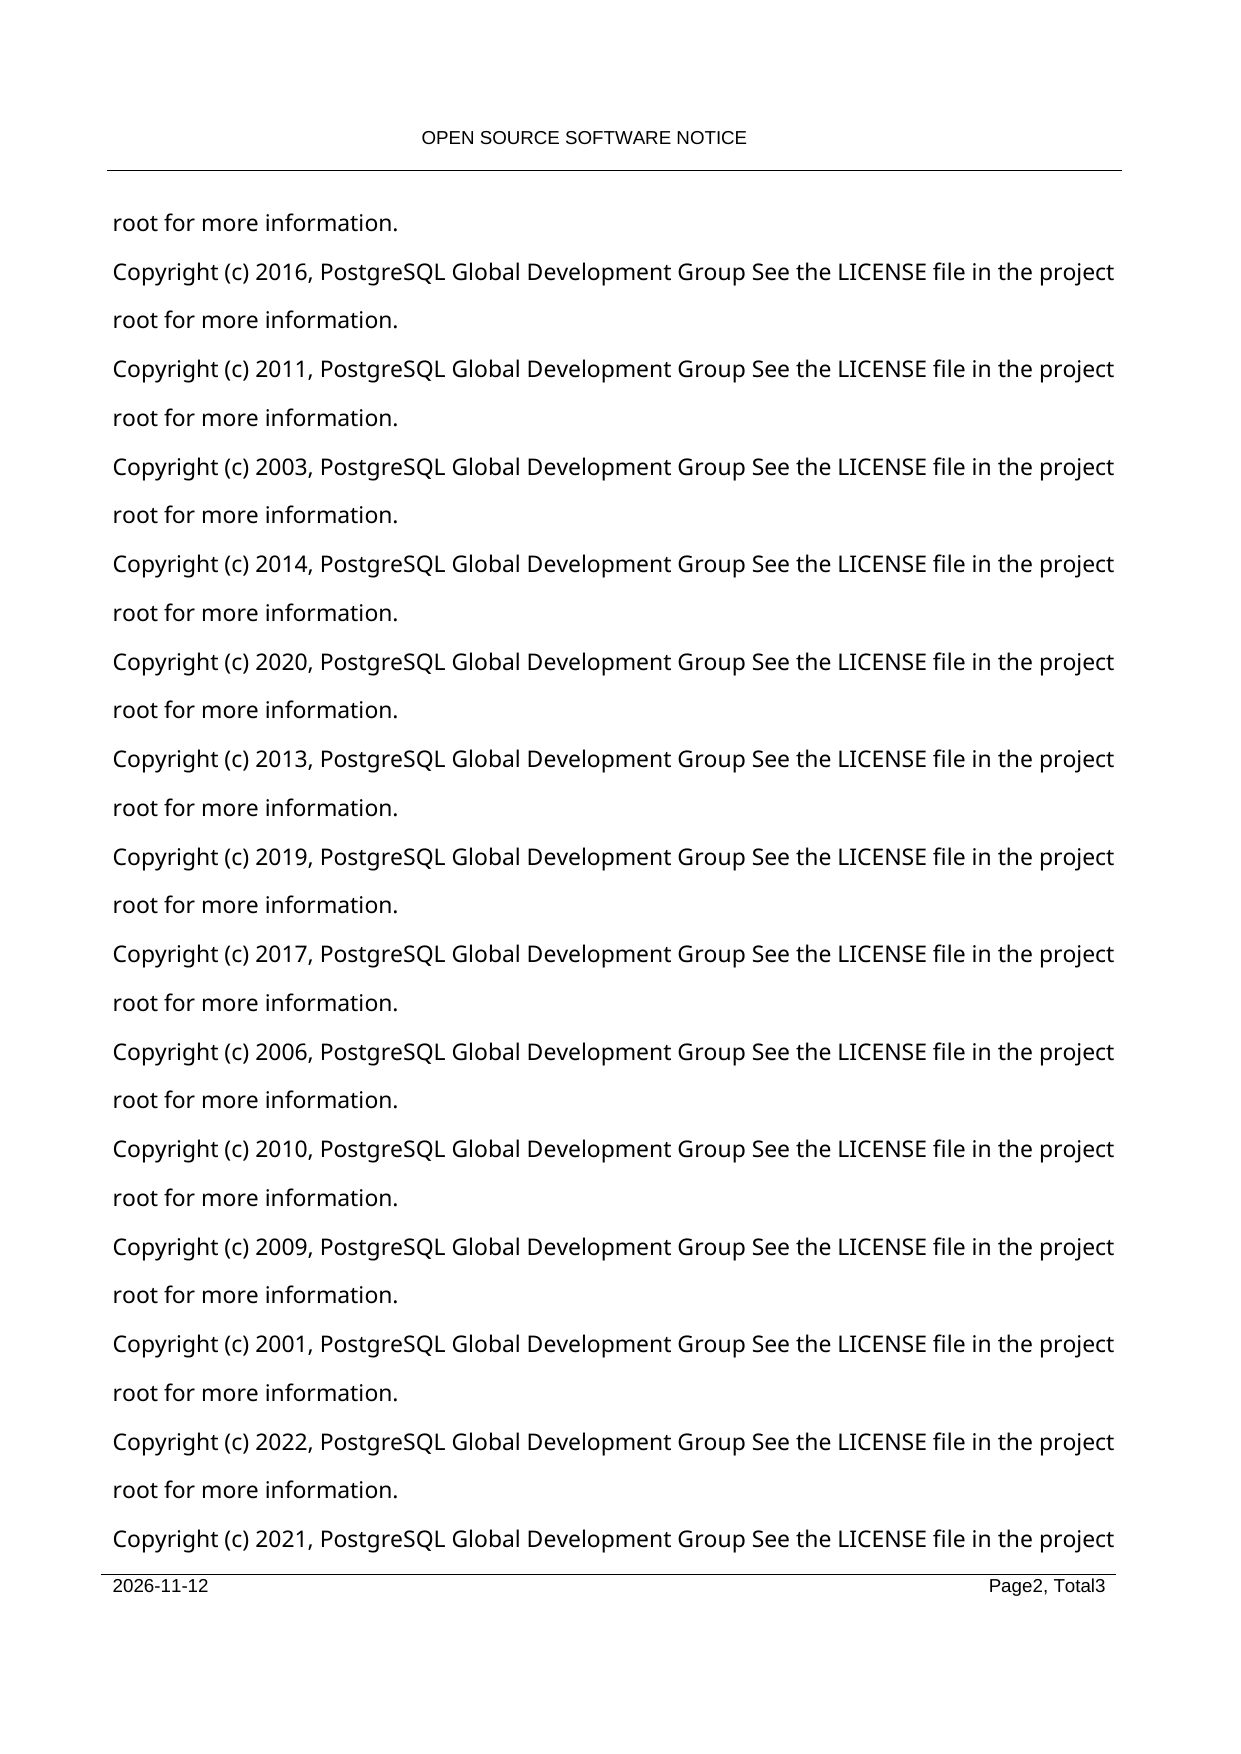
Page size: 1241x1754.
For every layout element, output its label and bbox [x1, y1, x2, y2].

text [112, 206, 1128, 1555]
